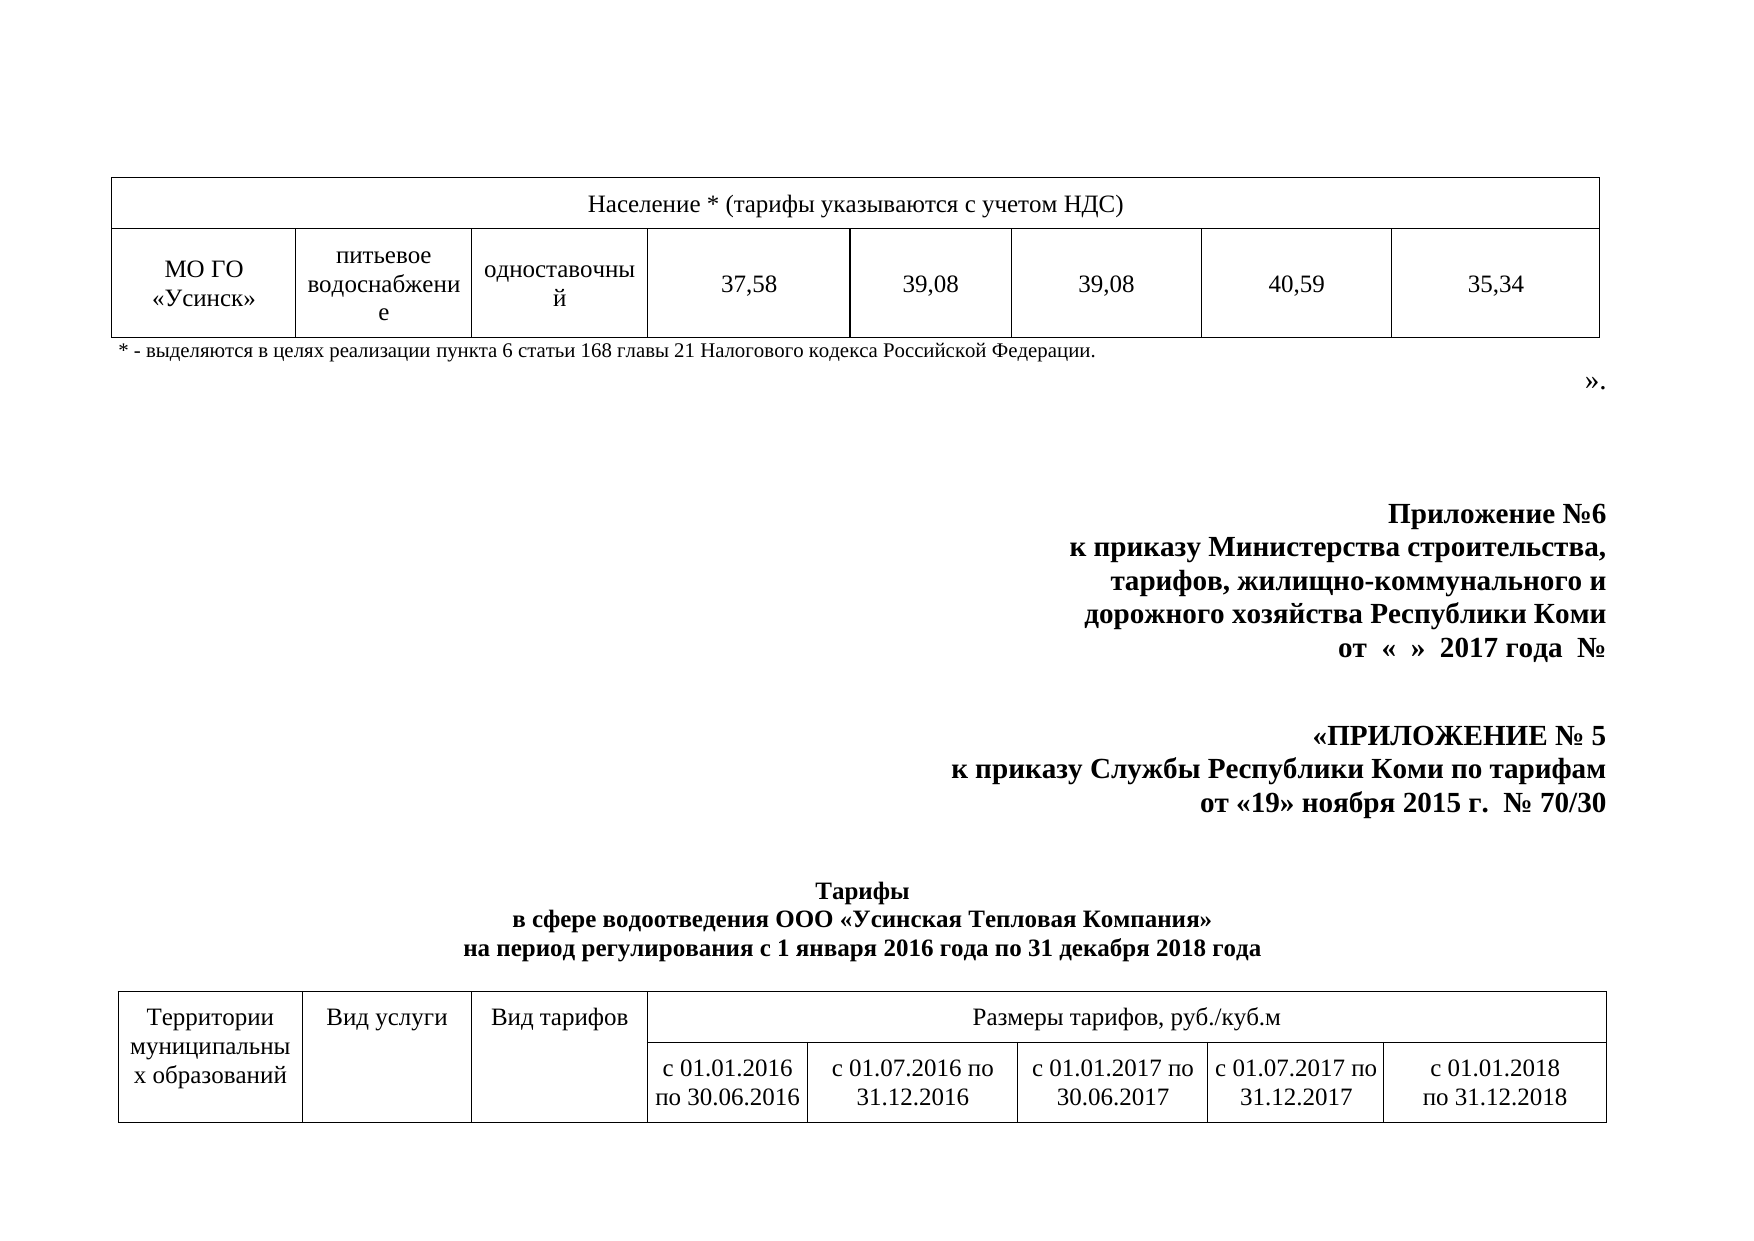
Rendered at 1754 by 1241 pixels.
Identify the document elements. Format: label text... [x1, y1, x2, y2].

text к приказу Службы Республики Коми по тарифам [118, 751, 1606, 785]
text на период регулирования с 1 января 2016 года по 31 декабря 2018 года [118, 933, 1606, 962]
text Тарифы [118, 876, 1606, 904]
text к приказу Министерства строительства, [118, 529, 1606, 563]
table_cell одноставочный [472, 229, 647, 337]
table_cell с 01.07.2017 по 31.12.2017 [1208, 1043, 1383, 1122]
table_header Размеры тарифов, руб./куб.м [648, 992, 1606, 1042]
table_cell с 01.01.2018 по 31.12.2018 [1384, 1043, 1606, 1122]
text от « » 2017 года № [118, 630, 1606, 664]
text Приложение №6 [118, 496, 1606, 529]
table_cell 37,58 [648, 229, 849, 337]
table_header Вид услуги [303, 992, 471, 1122]
table_cell с 01.01.2017 по 30.06.2017 [1018, 1043, 1207, 1122]
table_cell 39,08 [1012, 229, 1201, 337]
text тарифов, жилищно-коммунального и [118, 563, 1606, 597]
table_cell питьевое водоснабжение [296, 229, 471, 337]
table_cell МО ГО «Усинск» [112, 229, 295, 337]
table_cell 35,34 [1392, 229, 1599, 337]
table_cell с 01.01.2016 по 30.06.2016 [648, 1043, 807, 1122]
table_header Вид тарифов [472, 992, 647, 1122]
text в сфере водоотведения ООО «Усинская Тепловая Компания» [118, 904, 1606, 933]
text «ПРИЛОЖЕНИЕ № 5 [118, 718, 1606, 751]
table_cell с 01.07.2016 по 31.12.2016 [808, 1043, 1017, 1122]
text дорожного хозяйства Республики Коми [118, 597, 1606, 630]
text * - выделяются в целях реализации пункта 6 статьи 168 главы 21 Налогового кодекса Российской Федерации. [118, 338, 1606, 362]
table_header Территории муниципальных образований [119, 992, 302, 1122]
text от «19» ноября 2015 г. № 70/30 [118, 785, 1606, 818]
text ». [118, 362, 1606, 395]
table_cell 40,59 [1202, 229, 1391, 337]
table_cell Население * (тарифы указываются с учетом НДС) [112, 178, 1599, 228]
table_cell 39,08 [851, 229, 1011, 337]
